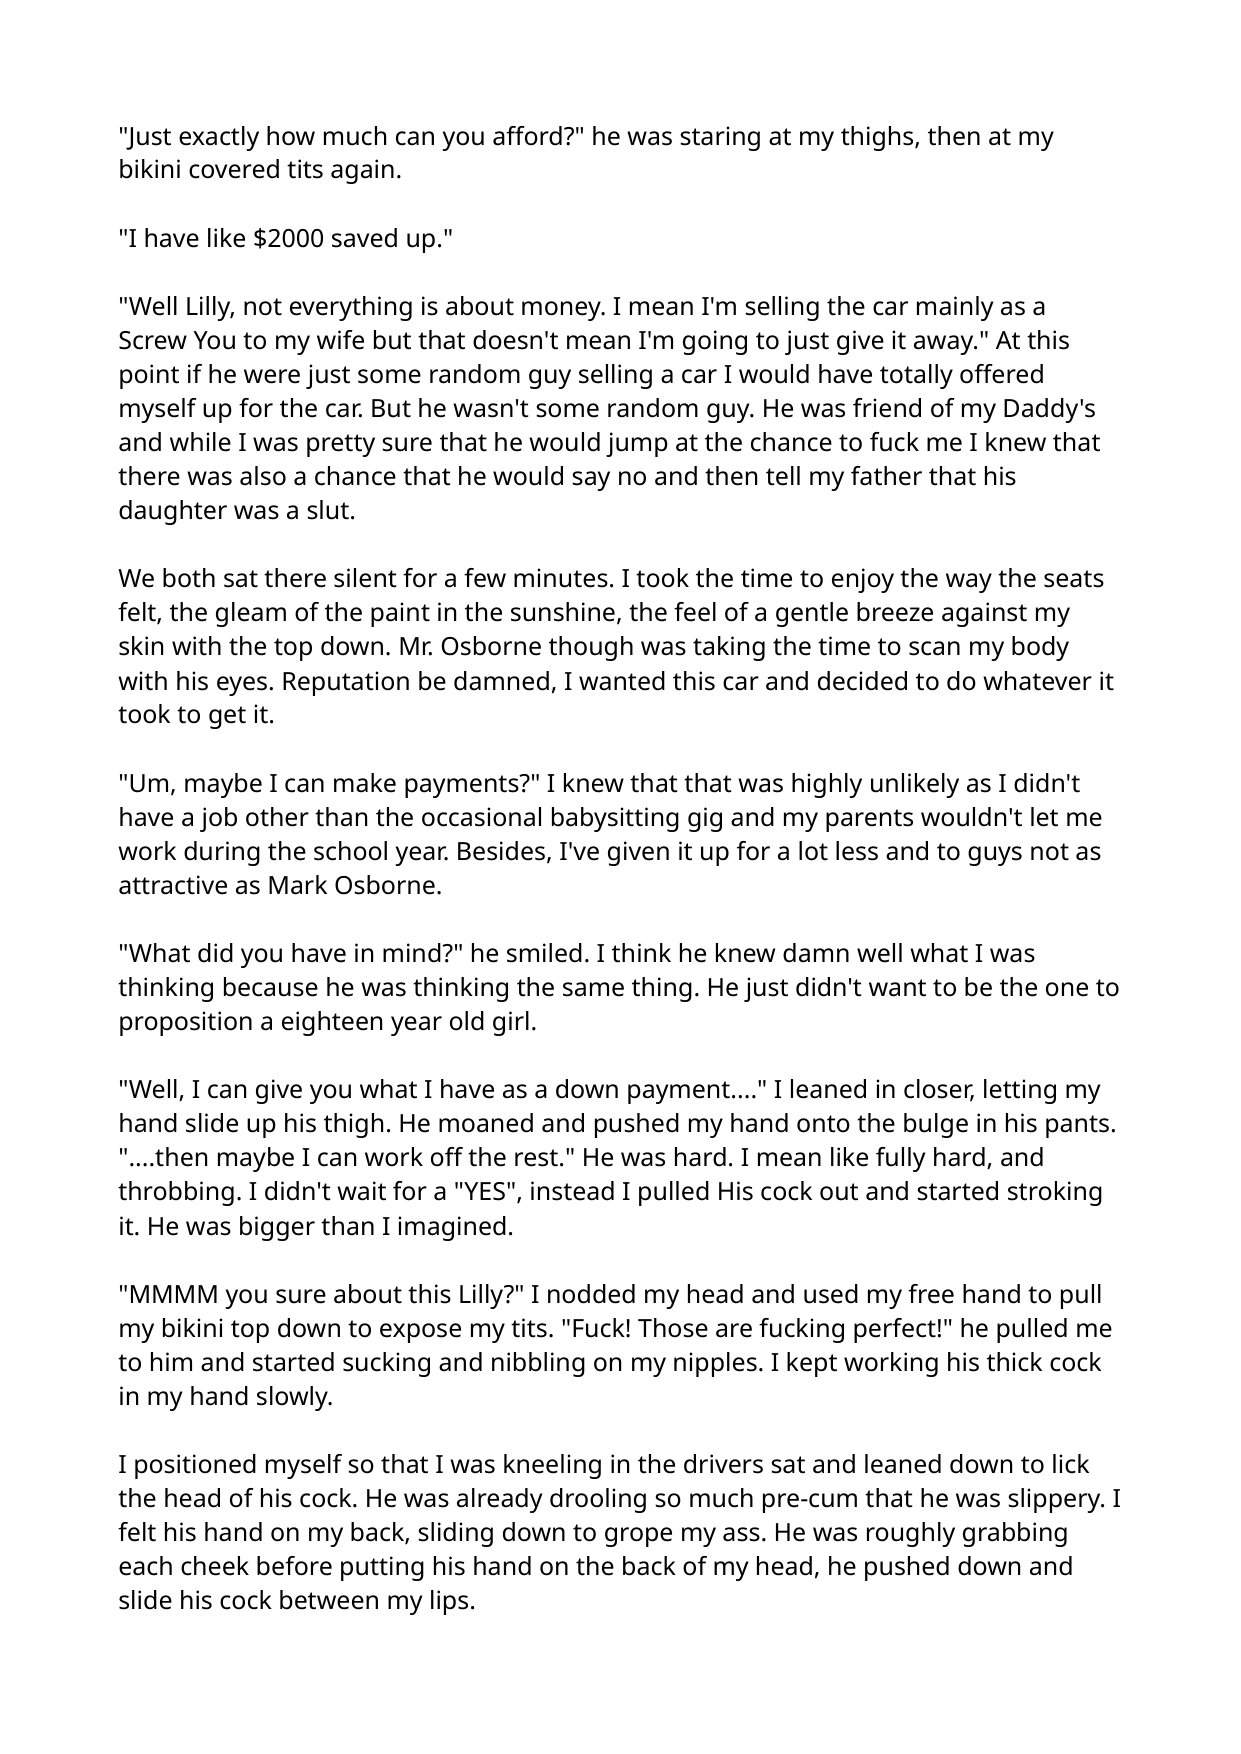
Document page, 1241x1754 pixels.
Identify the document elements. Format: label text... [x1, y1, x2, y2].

text "Well, I can give you what I have as a down payment...." I leaned in closer, letting my hand slide up his thigh. He moaned and pushed my hand onto the bulge in his pants. "....then maybe I can work off the rest." He was hard. I mean like fully hard, and throbbing. I didn't wait for a "YES", instead I pulled His cock out and started stroking it. He was bigger than I imagined. [118, 1072, 1122, 1242]
text "Just exactly how much can you afford?" he was staring at my thighs, then at my bikini covered tits again. [118, 118, 1122, 186]
text "Um, maybe I can make payments?" I knew that that was highly unlikely as I didn't have a job other than the occasional babysitting gig and my parents wouldn't let me work during the school year. Besides, I've given it up for a lot less and to guys not as attractive as Mark Osborne. [118, 765, 1122, 902]
text "I have like $2000 saved up." [118, 220, 1122, 254]
text I positioned myself so that I was kneeling in the drivers sat and leaned down to lick the head of his cock. He was already drooling so much pre-cum that he was slippery. I felt his hand on my back, sliding down to grope my ass. He was roughly grabbing each cheek before putting his hand on the back of my head, he pushed down and slide his cock between my lips. [118, 1447, 1122, 1617]
text We both sat there silent for a few minutes. I took the time to enjoy the way the seats felt, the gleam of the paint in the sunshine, the feel of a gentle breeze against my skin with the top down. Mr. Osborne though was taking the time to scan my body with his eyes. Reputation be damned, I wanted this car and decided to do whatever it took to get it. [118, 561, 1122, 731]
text "MMMM you sure about this Lilly?" I nodded my head and used my free hand to pull my bikini top down to expose my tits. "Fuck! Those are fucking perfect!" he pulled me to him and started sucking and nibbling on my nipples. I kept working his thick cock in my hand slowly. [118, 1276, 1122, 1412]
text "What did you have in mind?" he smiled. I think he knew damn well what I was thinking because he was thinking the same thing. He just didn't want to be the one to proposition a eighteen year old girl. [118, 936, 1122, 1038]
text "Well Lilly, not everything is about money. I mean I'm selling the car mainly as a Screw You to my wife but that doesn't mean I'm going to just give it away." At this point if he were just some random guy selling a car I would have totally offered myself up for the car. But he wasn't some random guy. He was friend of my Daddy's and while I was pretty sure that he would jump at the chance to fuck me I knew that there was also a chance that he would say no and then tell my father that his daughter was a slut. [118, 288, 1122, 527]
